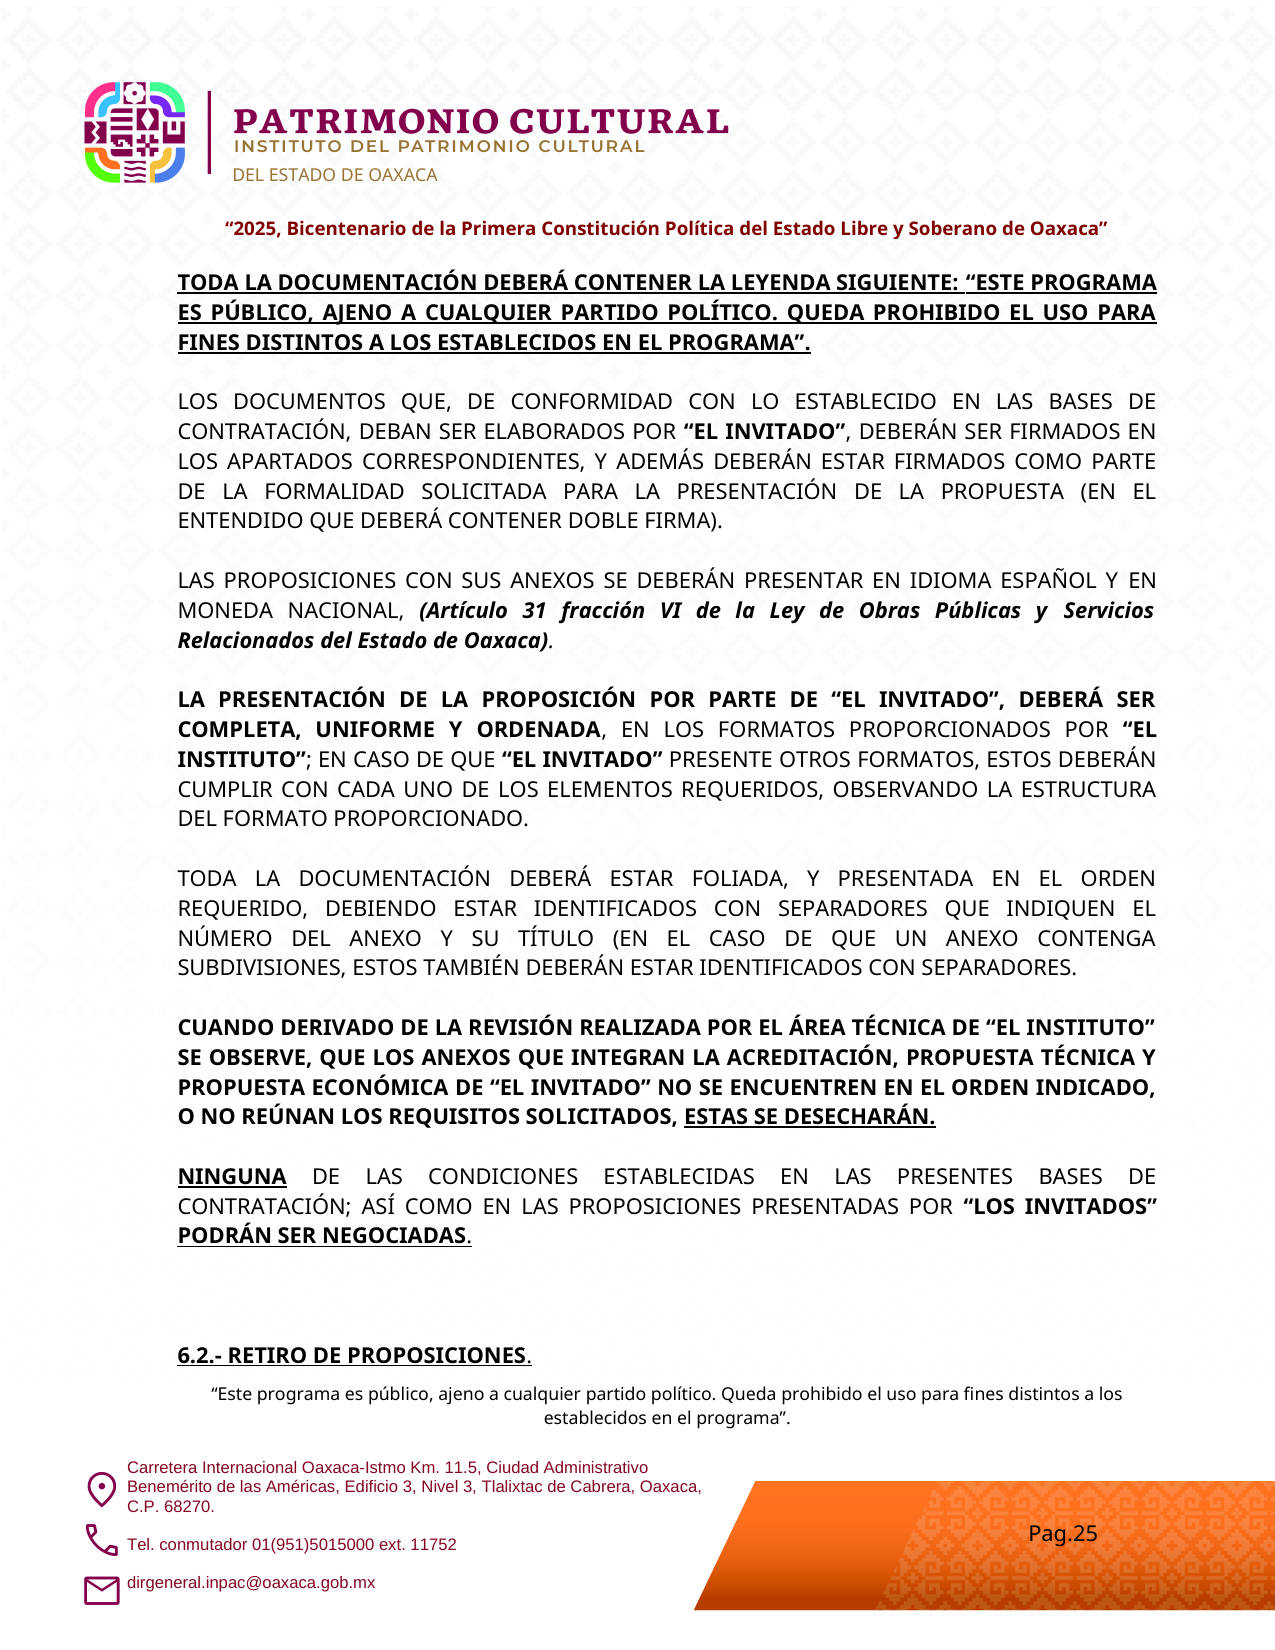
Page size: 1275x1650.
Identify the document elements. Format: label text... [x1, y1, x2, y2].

text LAS PROPOSICIONES CON SUS ANEXOS SE DEBERÁN PRESENTAR EN IDIOMA ESPAÑOL Y EN MONEDA NACIONAL, (Artículo 31 fracción VI de la Ley de Obras Públicas y Servicios Relacionados del Estado de Oaxaca). [177, 565, 1157, 654]
text LA PRESENTACIÓN DE LA PROPOSICIÓN POR PARTE DE “EL INVITADO”, DEBERÁ SER COMPLETA, UNIFORME Y ORDENADA, EN LOS FORMATOS PROPORCIONADOS POR “EL INSTITUTO”; EN CASO DE QUE “EL INVITADO” PRESENTE OTROS FORMATOS, ESTOS DEBERÁN CUMPLIR CON CADA UNO DE LOS ELEMENTOS REQUERIDOS, OBSERVANDO LA ESTRUCTURA DEL FORMATO PROPORCIONADO. [177, 684, 1157, 833]
text CUANDO DERIVADO DE LA REVISIÓN REALIZADA POR EL ÁREA TÉCNICA DE “EL INSTITUTO” SE OBSERVE, QUE LOS ANEXOS QUE INTEGRAN LA ACREDITACIÓN, PROPUESTA TÉCNICA Y PROPUESTA ECONÓMICA DE “EL INVITADO” NO SE ENCUENTREN EN EL ORDEN INDICADO, O NO REÚNAN LOS REQUISITOS SOLICITADOS, ESTAS SE DESECHARÁN. [177, 1012, 1157, 1131]
text LOS DOCUMENTOS QUE, DE CONFORMIDAD CON LO ESTABLECIDO EN LAS BASES DE CONTRATACIÓN, DEBAN SER ELABORADOS POR “EL INVITADO”, DEBERÁN SER FIRMADOS EN LOS APARTADOS CORRESPONDIENTES, Y ADEMÁS DEBERÁN ESTAR FIRMADOS COMO PARTE DE LA FORMALIDAD SOLICITADA PARA LA PRESENTACIÓN DE LA PROPUESTA (EN EL ENTENDIDO QUE DEBERÁ CONTENER DOBLE FIRMA). [177, 386, 1157, 535]
text TODA LA DOCUMENTACIÓN DEBERÁ CONTENER LA LEYENDA SIGUIENTE: “ESTE PROGRAMA ES PÚBLICO, AJENO A CUALQUIER PARTIDO POLÍTICO. QUEDA PROHIBIDO EL USO PARA FINES DISTINTOS A LOS ESTABLECIDOS EN EL PROGRAMA”. [177, 323, 1157, 357]
text NINGUNA DE LAS CONDICIONES ESTABLECIDAS EN LAS PRESENTES BASES DE CONTRATACIÓN; ASÍ COMO EN LAS PROPOSICIONES PRESENTADAS POR “LOS INVITADOS” PODRÁN SER NEGOCIADAS. [177, 1161, 1157, 1250]
text TODA LA DOCUMENTACIÓN DEBERÁ CONTENER LA LEYENDA SIGUIENTE: “ESTE PROGRAMA ES PÚBLICO, AJENO A CUALQUIER PARTIDO POLÍTICO. QUEDA PROHIBIDO EL USO PARA FINES DISTINTOS A LOS ESTABLECIDOS EN EL PROGRAMA”. [177, 293, 1157, 322]
text TODA LA DOCUMENTACIÓN DEBERÁ ESTAR FOLIADA, Y PRESENTADA EN EL ORDEN REQUERIDO, DEBIENDO ESTAR IDENTIFICADOS CON SEPARADORES QUE INDIQUEN EL NÚMERO DEL ANEXO Y SU TÍTULO (EN EL CASO DE QUE UN ANEXO CONTENGA SUBDIVISIONES, ESTOS TAMBIÉN DEBERÁN ESTAR IDENTIFICADOS CON SEPARADORES. [177, 863, 1157, 982]
text TODA LA DOCUMENTACIÓN DEBERÁ CONTENER LA LEYENDA SIGUIENTE: “ESTE PROGRAMA ES PÚBLICO, AJENO A CUALQUIER PARTIDO POLÍTICO. QUEDA PROHIBIDO EL USO PARA FINES DISTINTOS A LOS ESTABLECIDOS EN EL PROGRAMA”. [177, 267, 1157, 292]
picture [1, 7, 1275, 1650]
text 6.2.- RETIRO DE PROPOSICIONES. [177, 1340, 1157, 1369]
